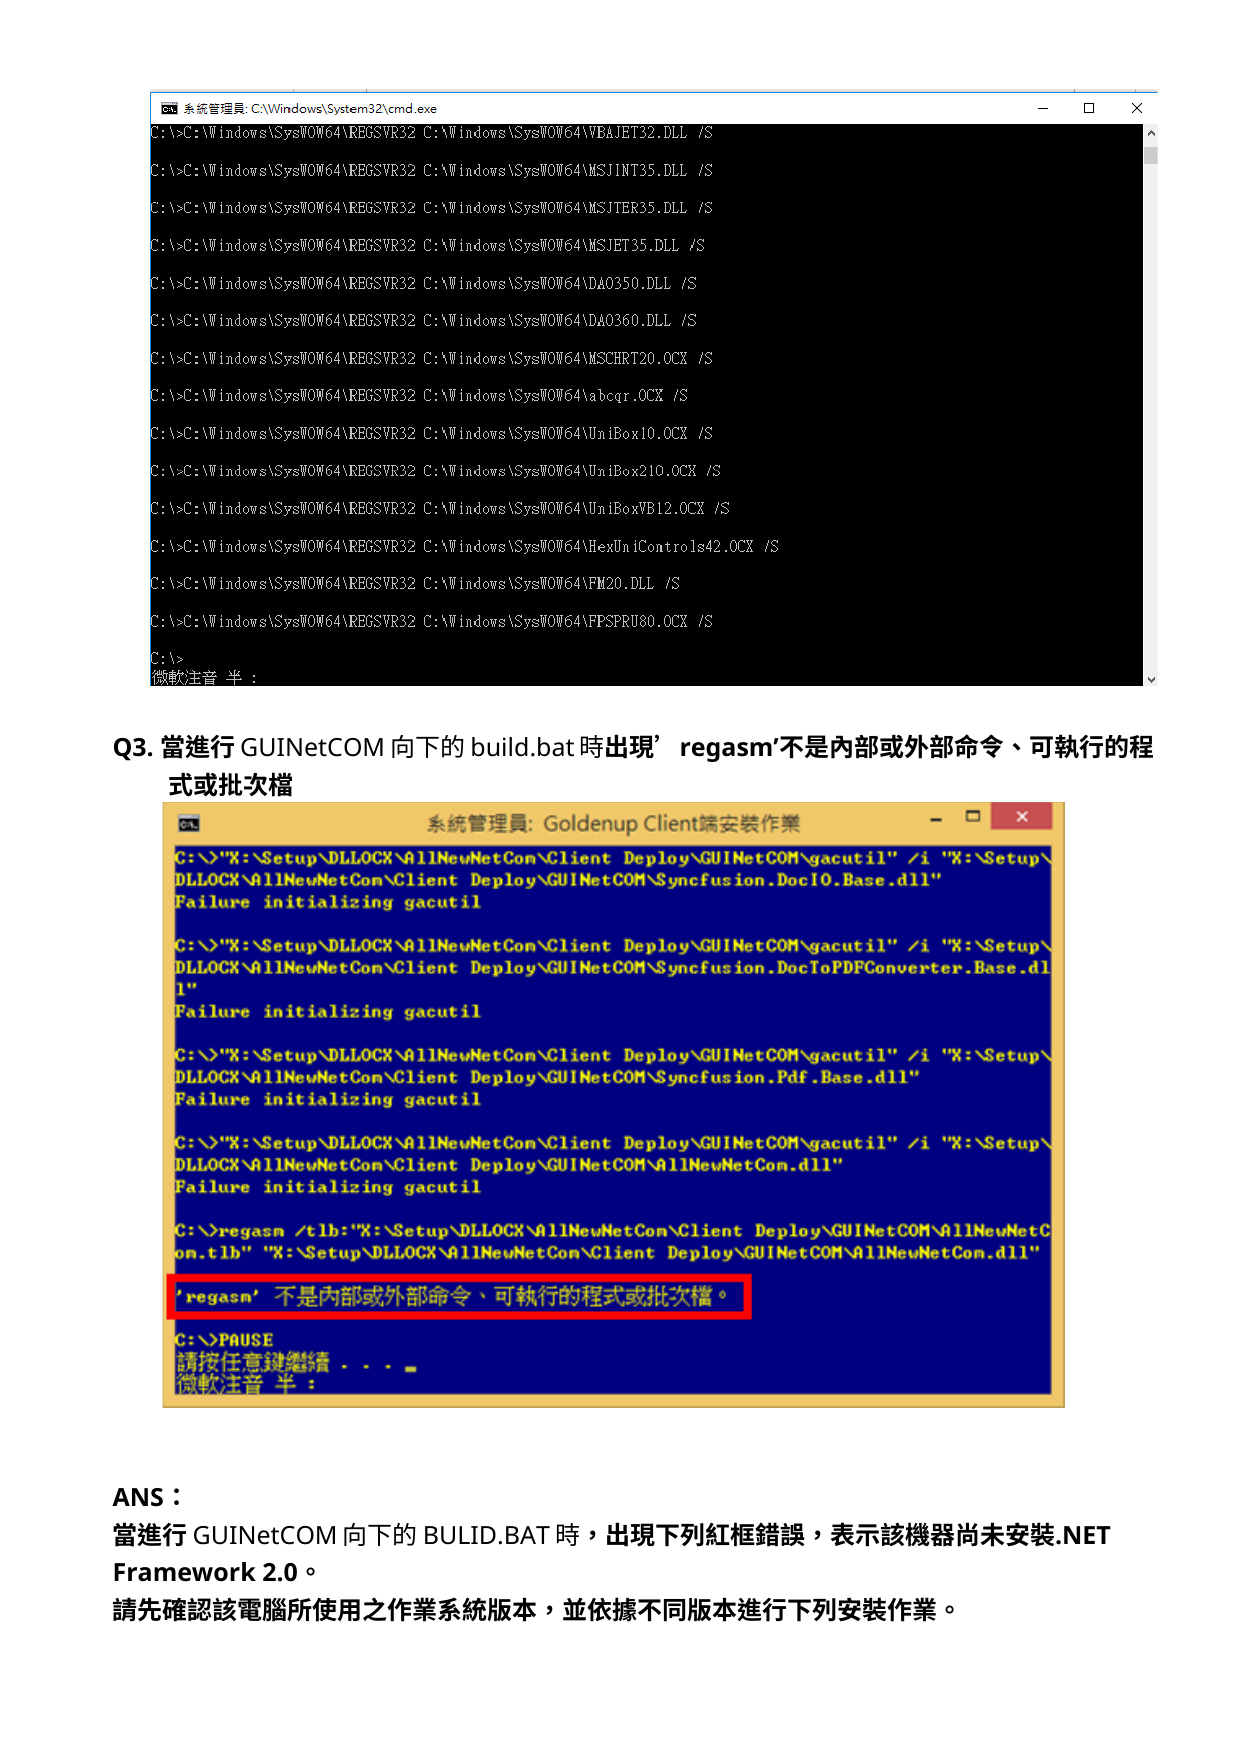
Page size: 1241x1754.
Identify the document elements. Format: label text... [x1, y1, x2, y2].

picture [150, 89, 1158, 686]
text 當進行GUINetCOM向下的BULID.BAT時，出現下列紅框錯誤，表示該機器尚未安裝.NET Framework 2.0。 [112, 1514, 1165, 1589]
list Q3. 當進行GUINetCOM向下的build.bat時出現’regasm’不是內部或外部命令、可執行的程式或批次檔 [112, 727, 1165, 802]
picture [162, 802, 1065, 1408]
list ANS： [112, 1477, 1165, 1514]
text 請先確認該電腦所使用之作業系統版本，並依據不同版本進行下列安裝作業。 [112, 1589, 1165, 1627]
